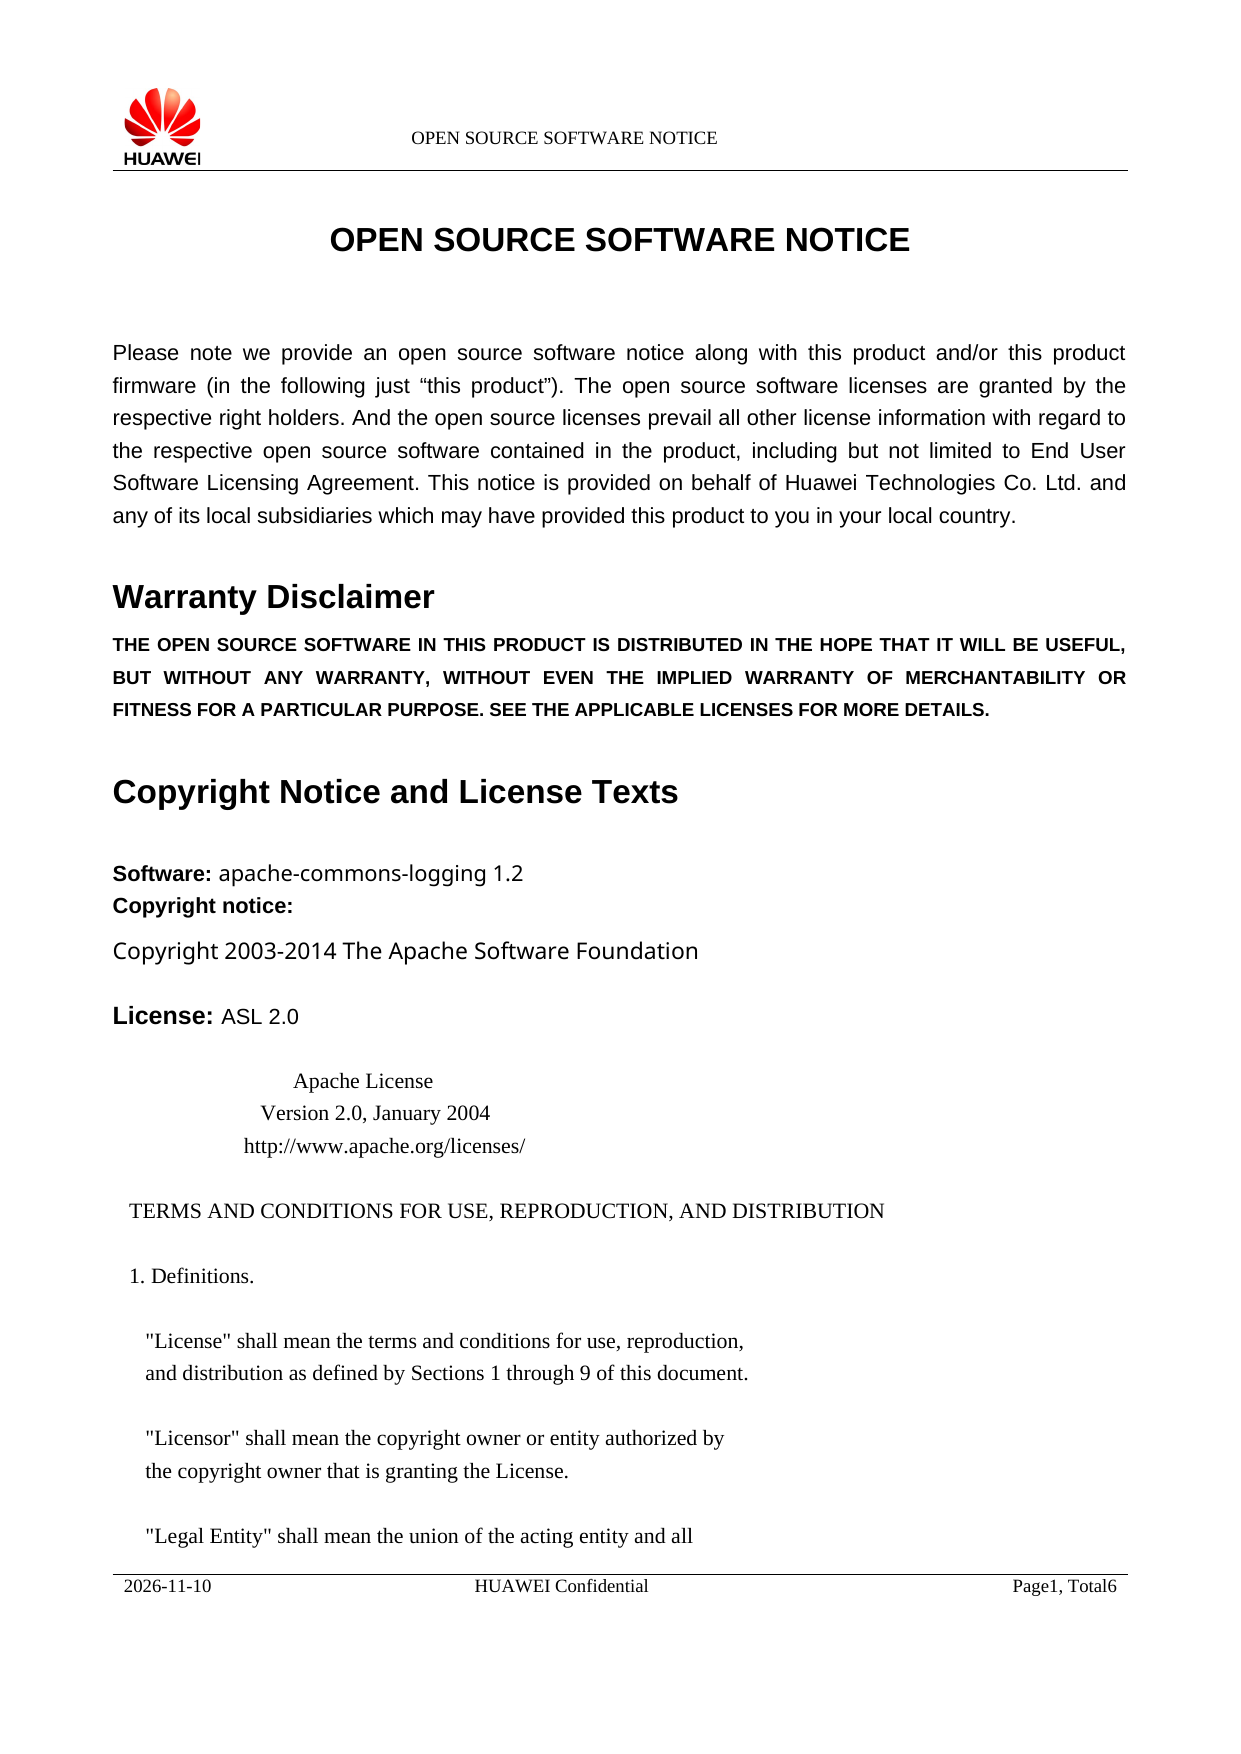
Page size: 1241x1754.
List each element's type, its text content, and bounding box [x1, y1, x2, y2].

text The open source software in this product is distributed in the hope that it will be useful, but WITHOUT ANY WARRANTY, without even the implied warranty of MERCHANTABILITY or FITNESS FOR A PARTICULAR PURPOSE. See the applicable licenses for more details. [112, 629, 1128, 726]
text OPEN SOURCE SOFTWARE NOTICE [112, 206, 1128, 271]
text Copyright notice: [112, 889, 1128, 921]
title Software: apache-commons-logging 1.2 [112, 856, 1128, 889]
picture [124, 88, 201, 165]
text Please note we provide an open source software notice along with this product and/or this product firmware (in the following just “this product”). The open source software licenses are granted by the respective right holders. And the open source licenses prevail all other license information with regard to the respective open source software contained in the product, including but not limited to End User Software Licensing Agreement. This notice is provided on behalf of Huawei Technologies Co. Ltd. and any of its local subsidiaries which may have provided this product to you in your local country. [112, 336, 1128, 531]
text Copyright 2003-2014 The Apache Software Foundation [112, 934, 1128, 999]
text Warranty Disclaimer [112, 564, 1128, 629]
text Copyright Notice and License Texts [112, 759, 1128, 824]
text License: ASL 2.0 [112, 999, 1128, 1031]
